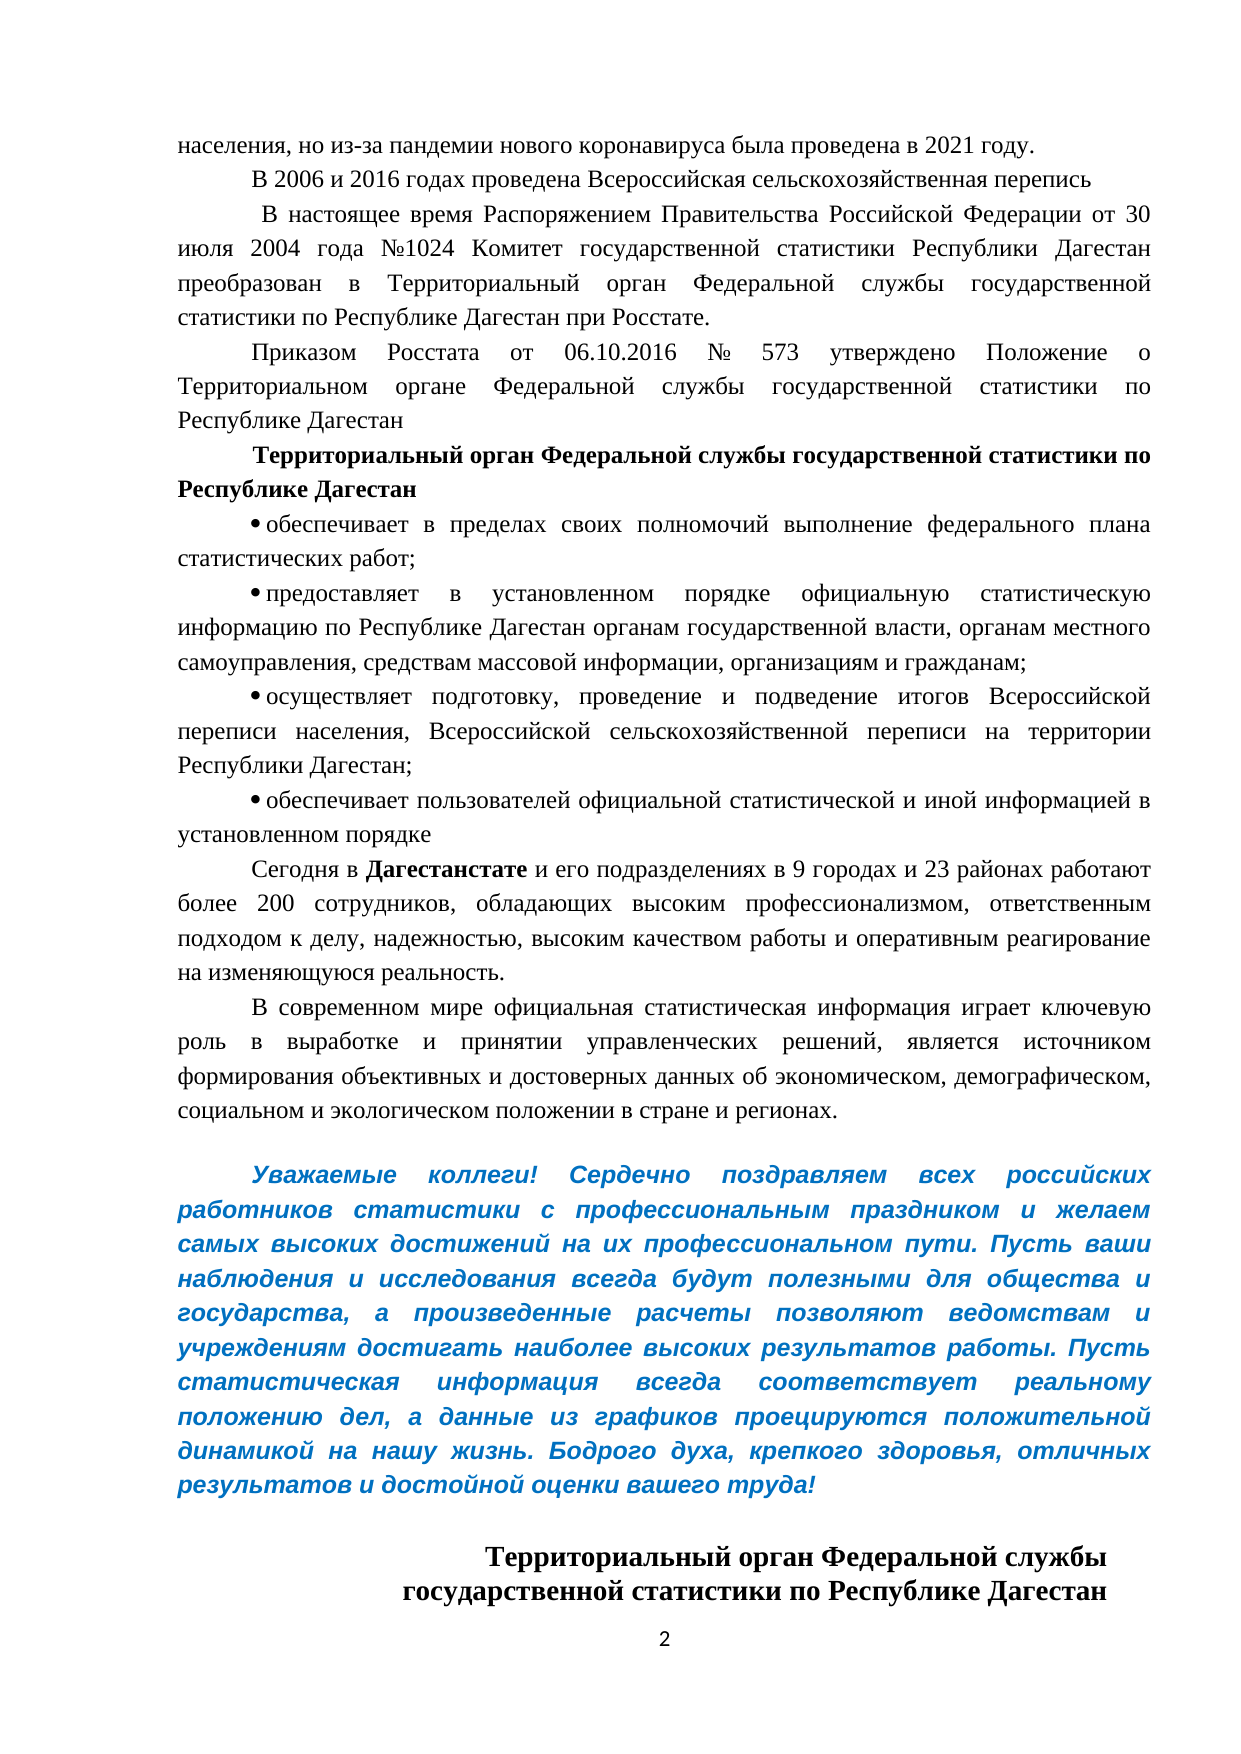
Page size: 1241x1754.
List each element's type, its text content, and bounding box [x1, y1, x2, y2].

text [177, 130, 1152, 158]
text В настоящее время Распоряжением Правительства Российской Федерации от 30 июля 2004 года №1024 Комитет государственной статистики Республики Дагестан преобразован в Территориальный орган Федеральной службы государственной статистики по Республике Дагестан при Росстате. [177, 199, 1152, 331]
text В современном мире официальная статистическая информация играет ключевую роль в выработке и принятии управленческих решений, является источником формирования объективных и достоверных данных об экономическом, демографическом, социальном и экологическом положении в стране и регионах. [177, 992, 1152, 1124]
text В 2006 и 2016 годах проведена Всероссийская сельскохозяйственная перепись [177, 164, 1152, 193]
text Сегодня в Дагестанстате и его подразделениях в 9 городах и 23 районах работают более 200 сотрудников, обладающих высоким профессионализмом, ответственным подходом к делу, надежностью, высоким качеством работы и оперативным реагирование на изменяющуюся реальность. [177, 854, 1152, 986]
list обеспечивает пользователей официальной статистической и иной информацией в установленном порядке [177, 785, 1152, 848]
text государственной статистики по Республике Дагестан [177, 1573, 1107, 1606]
text Приказом Росстата от 06.10.2016 № 573 утверждено Положение о Территориальном органе Федеральной службы государственной статистики по Республике Дагестан [177, 337, 1152, 434]
list осуществляет подготовку, проведение и подведение итогов Всероссийской переписи населения, Всероссийской сельскохозяйственной переписи на территории Республики Дагестан; [177, 681, 1152, 779]
text Уважаемые коллеги! Сердечно поздравляем всех российских работников статистики с профессиональным праздником и желаем самых высоких достижений на их профессиональном пути. Пусть ваши наблюдения и исследования всегда будут полезными для общества и государства, а произведенные расчеты позволяют ведомствам и учреждениям достигать наиболее высоких результатов работы. Пусть статистическая информация всегда соответствует реальному положению дел, а данные из графиков проецируются положительной динамикой на нашу жизнь. Бодрого духа, крепкого здоровья, отличных результатов и достойной оценки вашего труда! [177, 1160, 1152, 1499]
text Территориальный орган Федеральной службы [177, 1539, 1107, 1573]
list обеспечивает в пределах своих полномочий выполнение федерального плана статистических работ; [177, 509, 1152, 572]
list предоставляет в установленном порядке официальную статистическую информацию по Республике Дагестан органам государственной власти, органам местного самоуправления, средствам массовой информации, организациям и гражданам; [177, 578, 1152, 676]
text Территориальный орган Федеральной службы государственной статистики по Республике Дагестан [177, 440, 1152, 503]
